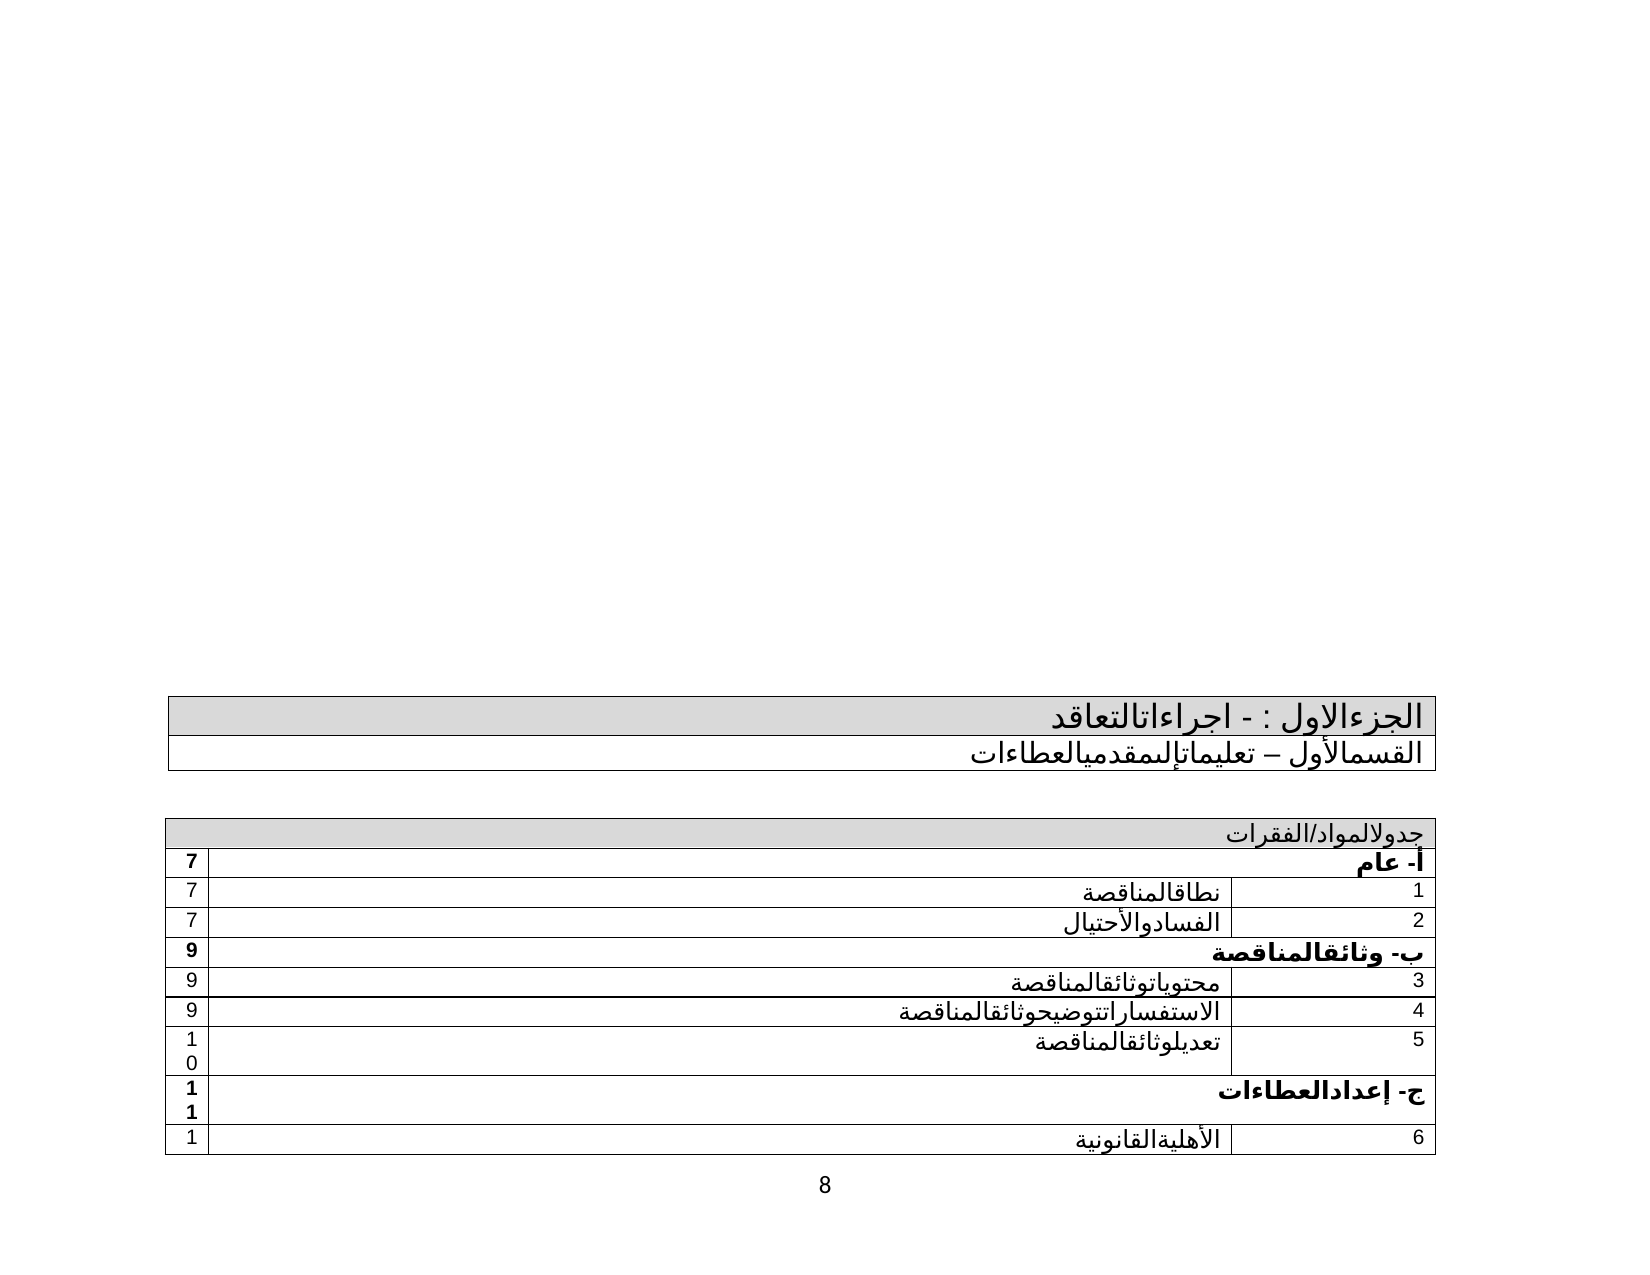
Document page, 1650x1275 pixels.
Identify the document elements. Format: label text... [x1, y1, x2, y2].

table_cell الاستفساراتتوضيحوثائقالمناقصة [209, 998, 1231, 1026]
table_cell 9 [166, 998, 208, 1026]
table_cell 6 [1232, 1125, 1435, 1154]
table_header الجزءالاول : - اجراءاتالتعاقد [169, 697, 1435, 735]
table_cell نطاقالمناقصة [209, 878, 1231, 907]
table_cell 3 [1232, 968, 1435, 996]
table_header جدولالمواد/الفقرات [166, 819, 1435, 847]
table_cell 9 [166, 938, 208, 967]
table_cell محتوياتوثائقالمناقصة [209, 968, 1231, 996]
table_cell 4 [1232, 998, 1435, 1026]
table_cell الأهليةالقانونية [209, 1125, 1231, 1154]
table_cell 1 [1232, 878, 1435, 907]
table_cell تعديلوثائقالمناقصة [209, 1027, 1231, 1075]
table_cell 7 [166, 849, 208, 877]
table_cell 11 [166, 1076, 208, 1124]
table_cell 9 [166, 968, 208, 996]
table_cell القسمالأول – تعليماتإلىمقدميالعطاءات [169, 736, 1435, 770]
table_cell أ- عام [209, 849, 1435, 877]
table_cell ب- وثائقالمناقصة [209, 938, 1435, 967]
table_cell 11 [166, 1125, 208, 1154]
table_cell 7 [166, 908, 208, 937]
table_cell 5 [1232, 1027, 1435, 1075]
table_cell الفسادوالأحتيال [209, 908, 1231, 937]
table_cell 7 [166, 878, 208, 907]
table_cell 2 [1232, 908, 1435, 937]
table_cell 10 [166, 1027, 208, 1075]
table_cell ج- إعدادالعطاءات [209, 1076, 1435, 1124]
